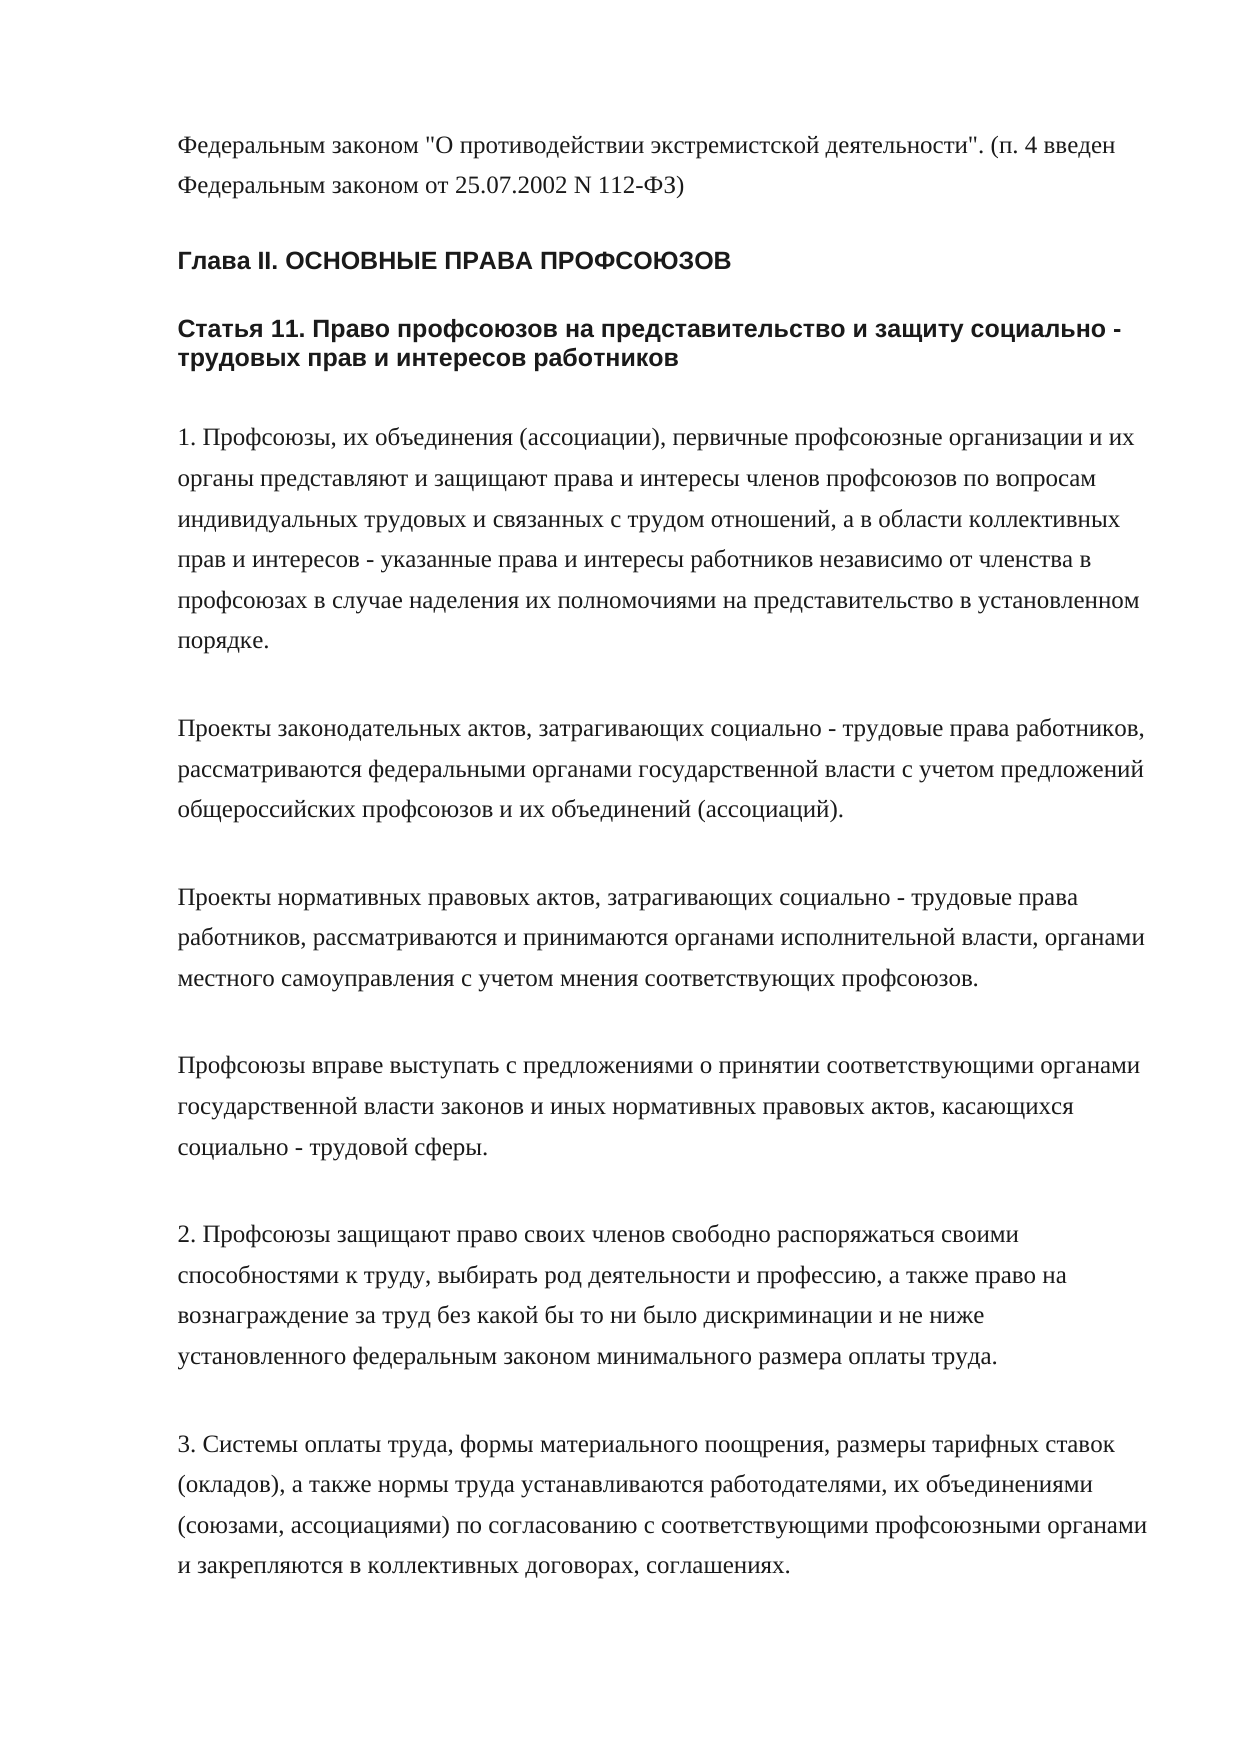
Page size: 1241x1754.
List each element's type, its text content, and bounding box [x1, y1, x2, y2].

text Профсоюзы вправе выступать с предложениями о принятии соответствующими органами государственной власти законов и иных нормативных правовых актов, касающихся социально - трудовой сферы. [177, 1039, 1152, 1161]
text Проекты законодательных актов, затрагивающих социально - трудовые права работников, рассматриваются федеральными органами государственной власти с учетом предложений общероссийских профсоюзов и их объединений (ассоциаций). [177, 701, 1152, 823]
text 3. Системы оплаты труда, формы материального поощрения, размеры тарифных ставок (окладов), а также нормы труда устанавливаются работодателями, их объединениями (союзами, ассоциациями) по согласованию с соответствующими профсоюзными органами и закрепляются в коллективных договорах, соглашениях. [177, 1417, 1152, 1579]
text Проекты нормативных правовых актов, затрагивающих социально - трудовые права работников, рассматриваются и принимаются органами исполнительной власти, органами местного самоуправления с учетом мнения соответствующих профсоюзов. [177, 870, 1152, 992]
text Статья 11. Право профсоюзов на представительство и защиту социально - трудовых прав и интересов работников [177, 314, 1152, 372]
text Глава II. ОСНОВНЫЕ ПРАВА ПРОФСОЮЗОВ [177, 246, 1152, 275]
text 1. Профсоюзы, их объединения (ассоциации), первичные профсоюзные организации и их органы представляют и защищают права и интересы членов профсоюзов по вопросам индивидуальных трудовых и связанных с трудом отношений, а в области коллективных прав и интересов - указанные права и интересы работников независимо от членства в профсоюзах в случае наделения их полномочиями на представительство в установленном порядке. [177, 411, 1152, 654]
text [177, 118, 1152, 199]
text 2. Профсоюзы защищают право своих членов свободно распоряжаться своими способностями к труду, выбирать род деятельности и профессию, а также право на вознаграждение за труд без какой бы то ни было дискриминации и не ниже установленного федеральным законом минимального размера оплаты труда. [177, 1207, 1152, 1370]
